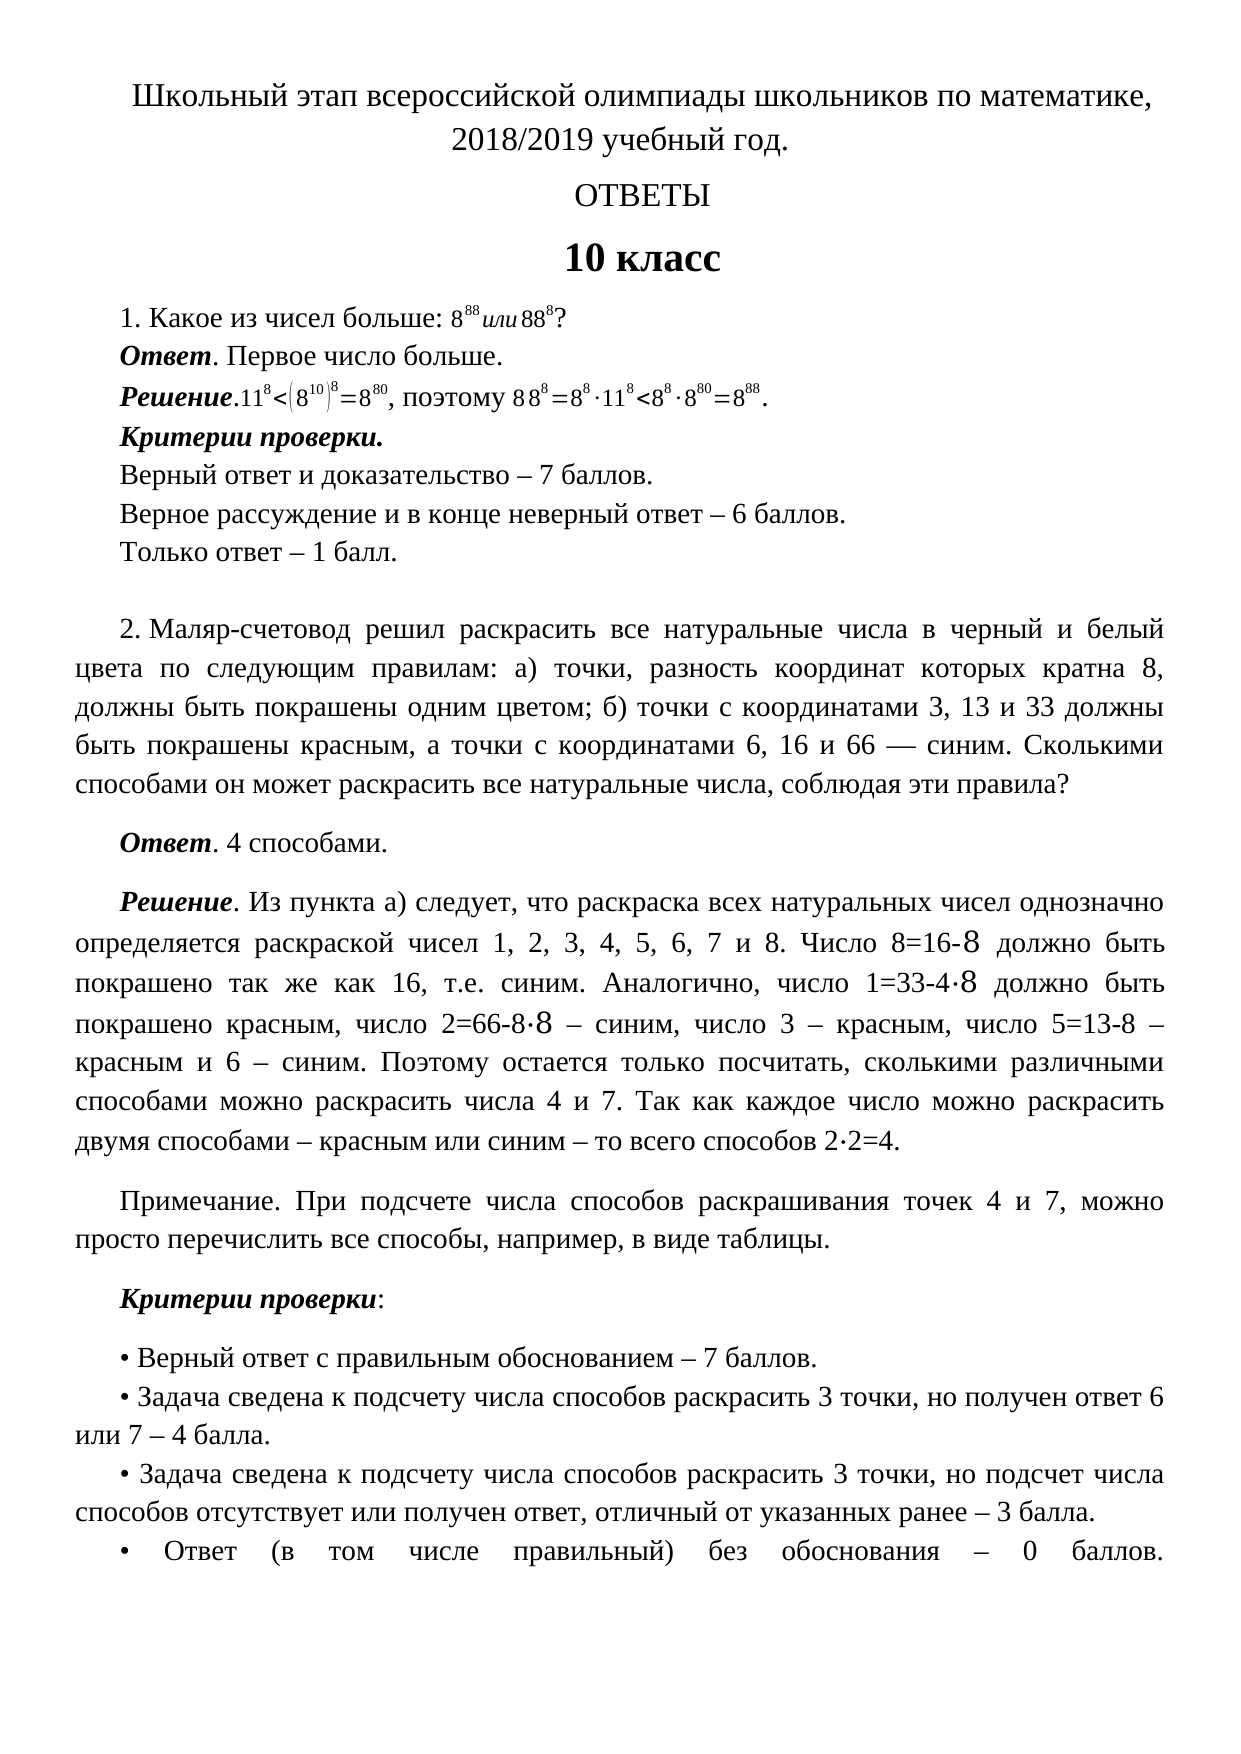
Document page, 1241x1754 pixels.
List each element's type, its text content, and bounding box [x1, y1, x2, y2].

text 10 класс [75, 232, 1165, 280]
text Примечание. При подсчете числа способов раскрашивания точек 4 и 7, можно просто перечислить все способы, например, в виде таблицы. [75, 1183, 1165, 1255]
text Школьный этап всероссийской олимпиады школьников по математике, 2018/2019 учебный год. [75, 75, 1165, 157]
list Ответ. Первое число больше. [75, 338, 1165, 372]
list Только ответ – 1 балл. [75, 534, 1165, 568]
list • Ответ (в том числе правильный) без обоснования – 0 баллов. [75, 1533, 1165, 1599]
text Ответ. 4 способами. [75, 825, 1165, 859]
list Верный ответ и доказательство – 7 баллов. [75, 457, 1165, 491]
list • Верный ответ с правильным обоснованием – 7 баллов. [75, 1340, 1165, 1374]
list • Задача сведена к подсчету числа способов раскрасить 3 точки, но подсчет числа способов отсутствует или получен ответ, отличный от указанных ранее – 3 балла. [75, 1456, 1165, 1528]
list Маляр-счетовод решил раскрасить все натуральные числа в черный и белый цвета по следующим правилам: а) точки, разность координат которых кратна 8, должны быть покрашены одним цветом; б) точки с координатами 3, 13 и 33 должны быть покрашены красным, а точки с координатами 6, 16 и 66 — синим. Сколькими способами он может раскрасить все натуральные числа, соблюдая эти правила? [75, 612, 1165, 799]
list Решение., поэтому . [75, 377, 1165, 414]
list Верное рассуждение и в конце неверный ответ – 6 баллов. [75, 496, 1165, 529]
text Критерии проверки: [75, 1281, 1165, 1314]
list Критерии проверки. [75, 419, 1165, 452]
text Решение. Из пункта а) следует, что раскраска всех натуральных чисел однозначно определяется раскраской чисел 1, 2, 3, 4, 5, 6, 7 и 8. Число 8=16-8 должно быть покрашено так же как 16, т.е. синим. Аналогично, число 1=33-4⋅8 должно быть покрашено красным, число 2=66-8⋅8 – синим, число 3 – красным, число 5=13-8 – красным и 6 – синим. Поэтому остается только посчитать, сколькими различными способами можно раскрасить числа 4 и 7. Так как каждое число можно раскрасить двумя способами – красным или синим – то всего способов 2⋅2=4. [75, 884, 1165, 1157]
text ОТВЕТЫ [75, 176, 1165, 214]
list Какое из чисел больше: ? [75, 300, 1165, 333]
list • Задача сведена к подсчету числа способов раскрасить 3 точки, но получен ответ 6 или 7 – 4 балла. [75, 1379, 1165, 1451]
